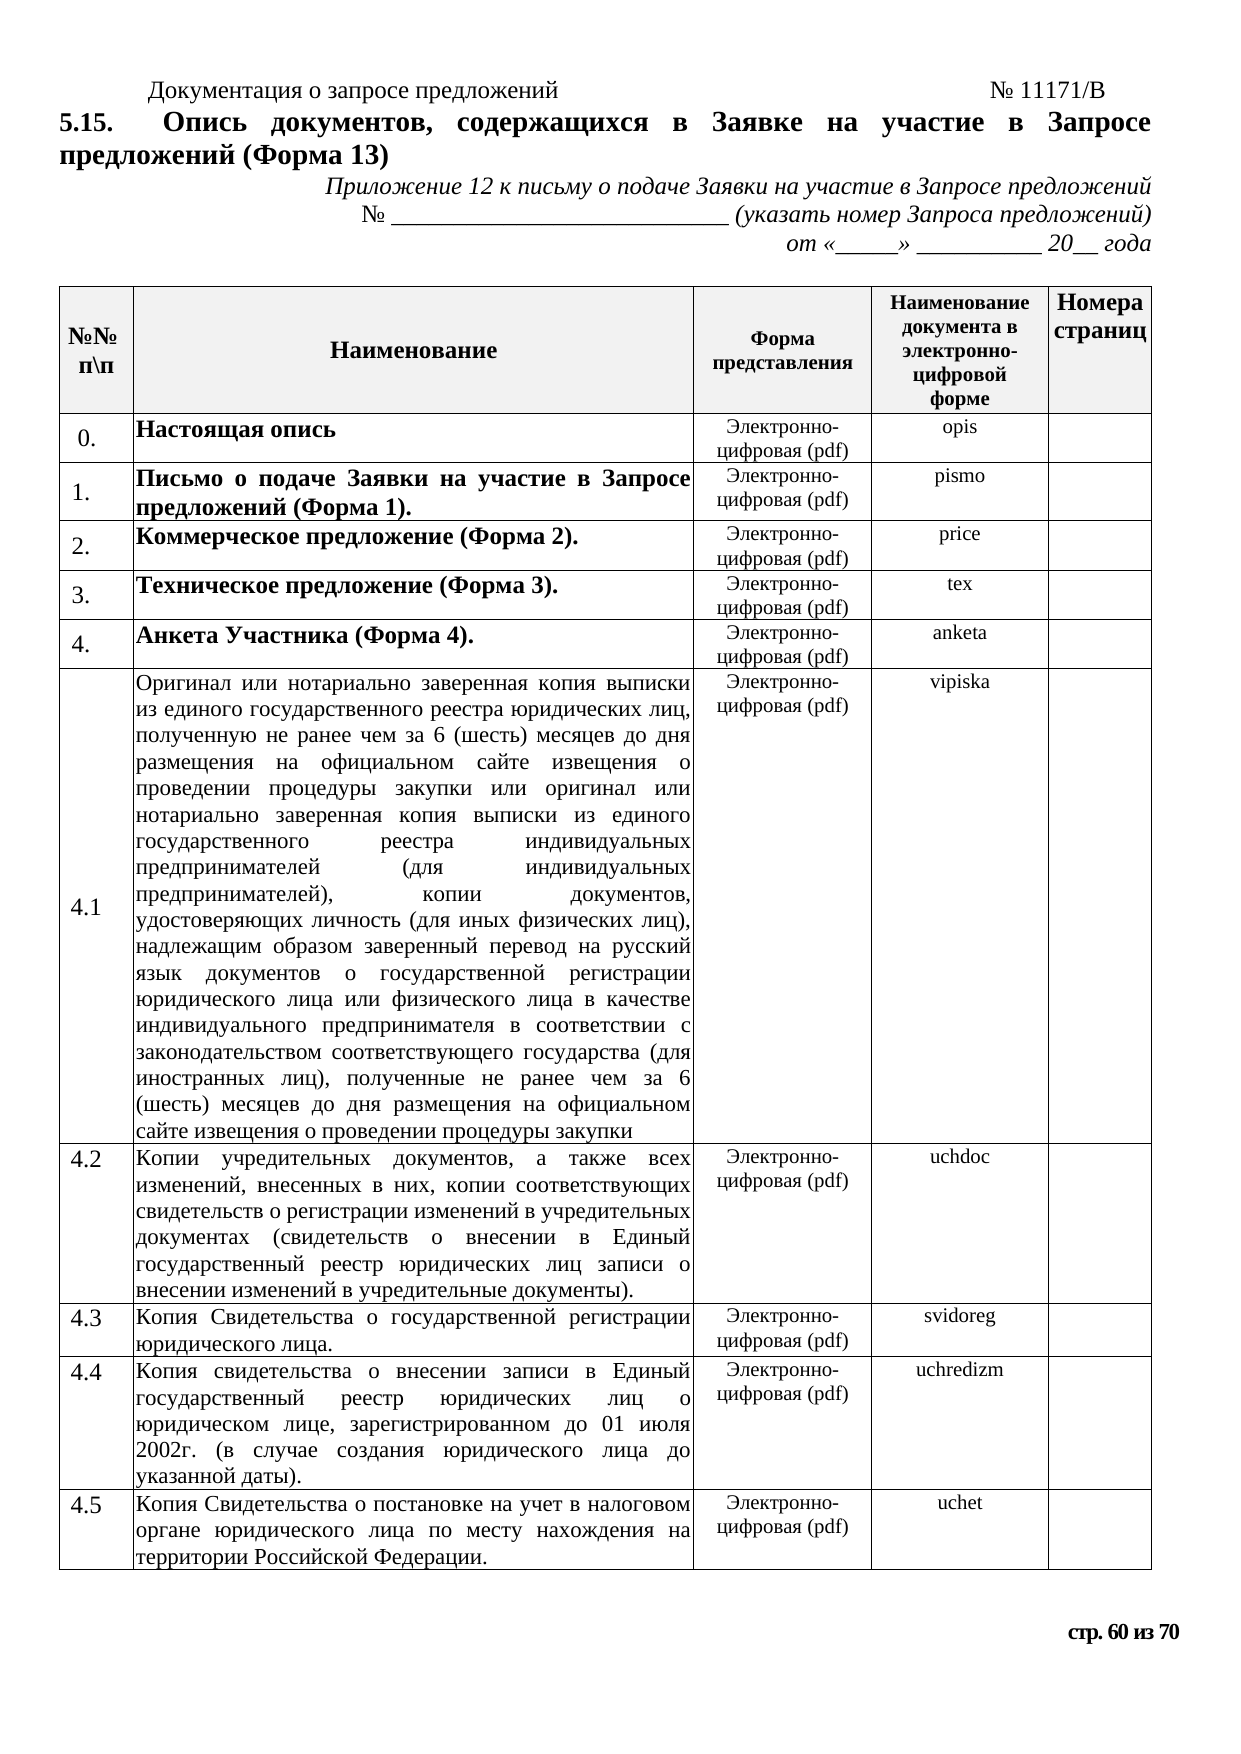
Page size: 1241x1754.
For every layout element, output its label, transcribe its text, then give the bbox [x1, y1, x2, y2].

table_cell Коммерческое предложение (Форма 2). [134, 521, 693, 569]
table_header Наименование документа в электронно-цифровой форме [872, 287, 1048, 413]
table_cell [1049, 669, 1151, 1143]
table_cell [1049, 463, 1151, 520]
table_cell 4.2 [60, 1144, 133, 1302]
table_cell Электронно-цифровая (pdf) [694, 1490, 871, 1569]
table_cell opis [872, 414, 1048, 462]
table_cell Копия свидетельства о внесении записи в Единый государственный реестр юридических лиц о юридическом лице, зарегистрированном до 01 июля 2002г. (в случае создания юридического лица до указанной даты). [134, 1357, 693, 1489]
table_cell Письмо о подаче Заявки на участие в Запросе предложений (Форма 1). [134, 463, 693, 520]
table_cell uchredizm [872, 1357, 1048, 1489]
table_cell Электронно-цифровая (pdf) [694, 463, 871, 520]
table_cell [60, 521, 133, 569]
table_cell [1049, 414, 1151, 462]
text № ___________________________ (указать номер Запроса предложений) [148, 199, 1152, 228]
table_header Форма представления [694, 287, 871, 413]
table_cell Электронно-цифровая (pdf) [694, 1304, 871, 1356]
table_cell svidoreg [872, 1304, 1048, 1356]
table_cell [1049, 1357, 1151, 1489]
table_cell Настоящая опись [134, 414, 693, 462]
table_cell uchdoc [872, 1144, 1048, 1302]
table_cell Оригинал или нотариально заверенная копия выписки из единого государственного реестра юридических лиц, полученную не ранее чем за 6 (шесть) месяцев до дня размещения на официальном сайте извещения о проведении процедуры закупки или оригинал или нотариально заверенная копия выписки из единого государственного реестра индивидуальных предпринимателей (для индивидуальных предпринимателей), копии документов, удостоверяющих личность (для иных физических лиц), надлежащим образом заверенный перевод на русский язык документов о государственной регистрации юридического лица или физического лица в качестве индивидуального предпринимателя в соответствии с законодательством соответствующего государства (для иностранных лиц), полученные не ранее чем за 6 (шесть) месяцев до дня размещения на официальном сайте извещения о проведении процедуры закупки [134, 669, 693, 1143]
table_cell Анкета Участника (Форма 4). [134, 620, 693, 668]
table_cell Копия Свидетельства о государственной регистрации юридического лица. [134, 1304, 693, 1356]
table_cell [60, 571, 133, 619]
table_cell Копия Свидетельства о постановке на учет в налоговом органе юридического лица по месту нахождения на территории Российской Федерации. [134, 1490, 693, 1569]
table_header №№ п\п [60, 287, 133, 413]
table_cell 4.3 [60, 1304, 133, 1356]
table_cell [1049, 620, 1151, 668]
table_cell vipiska [872, 669, 1048, 1143]
table_header Номера страниц [1049, 287, 1151, 413]
table_cell [60, 463, 133, 520]
table_cell 4.5 [60, 1490, 133, 1569]
table_cell Электронно-цифровая (pdf) [694, 414, 871, 462]
table_cell [1049, 1304, 1151, 1356]
table_cell uchet [872, 1490, 1048, 1569]
table_cell Электронно-цифровая (pdf) [694, 571, 871, 619]
table_cell anketa [872, 620, 1048, 668]
text от «_____» __________ 20__ года [148, 228, 1152, 257]
table_cell Электронно-цифровая (pdf) [694, 521, 871, 569]
table_cell pismo [872, 463, 1048, 520]
table_cell [60, 620, 133, 668]
table_cell [1049, 521, 1151, 569]
table_cell 4.1 [60, 669, 133, 1143]
table_cell tex [872, 571, 1048, 619]
table_cell Техническое предложение (Форма 3). [134, 571, 693, 619]
table_cell price [872, 521, 1048, 569]
table_cell Электронно-цифровая (pdf) [694, 669, 871, 1143]
text Опись документов, содержащихся в Заявке на участие в Запросе предложений (Форма 13) [59, 104, 1152, 171]
table_cell Копии учредительных документов, а также всех изменений, внесенных в них, копии соответствующих свидетельств о регистрации изменений в учредительных документах (свидетельств о внесении в Единый государственный реестр юридических лиц записи о внесении изменений в учредительные документы). [134, 1144, 693, 1302]
table_cell [60, 414, 133, 462]
table_cell 4.4 [60, 1357, 133, 1489]
table_cell Электронно-цифровая (pdf) [694, 620, 871, 668]
table_cell [1049, 1144, 1151, 1302]
table_cell Электронно-цифровая (pdf) [694, 1144, 871, 1302]
table_cell [1049, 1490, 1151, 1569]
table_cell Электронно-цифровая (pdf) [694, 1357, 871, 1489]
table_cell [1049, 571, 1151, 619]
table_header Наименование [134, 287, 693, 413]
text Приложение 12 к письму о подаче Заявки на участие в Запросе предложений [148, 171, 1152, 199]
